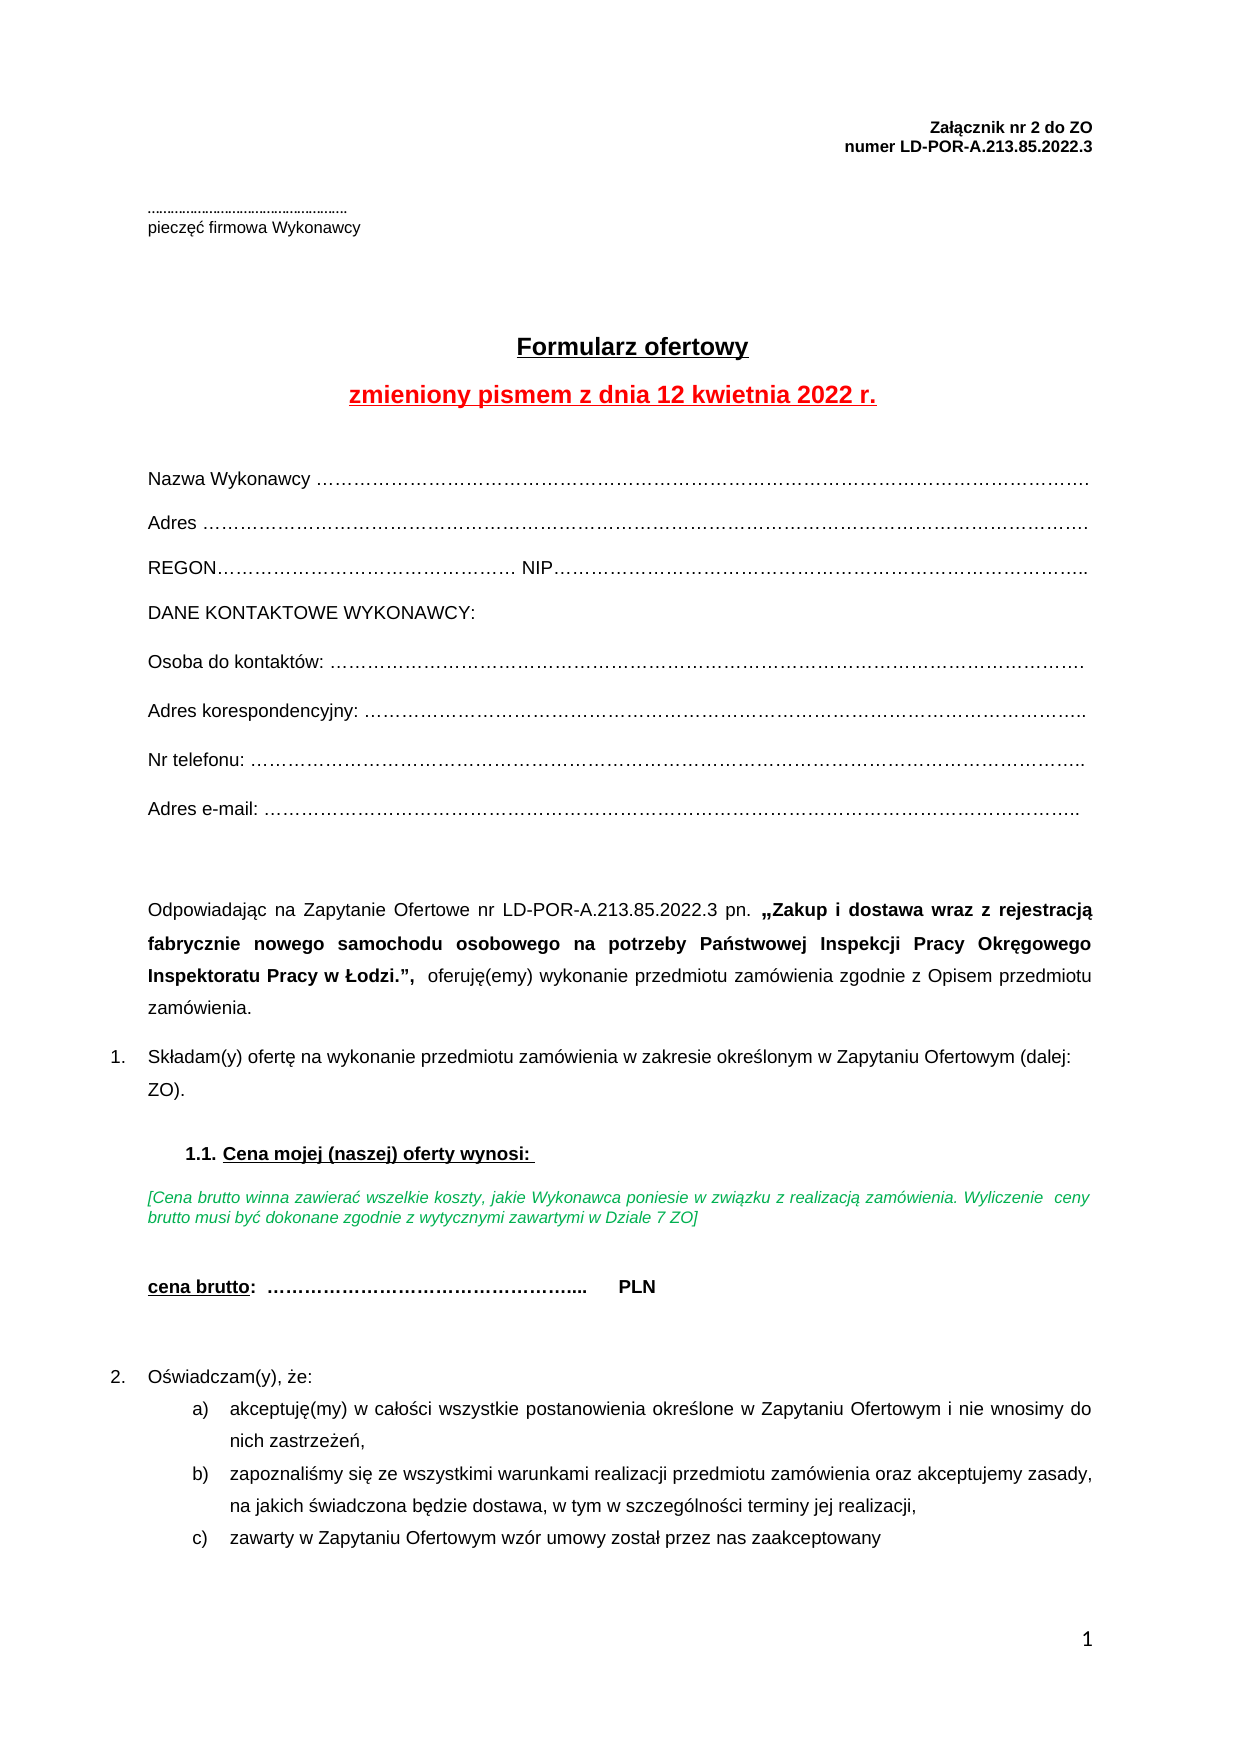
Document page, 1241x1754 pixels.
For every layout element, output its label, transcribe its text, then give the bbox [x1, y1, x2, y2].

list Oświadczam(y), że: [110, 1366, 1093, 1387]
text Odpowiadając na Zapytanie Ofertowe nr LD-POR-A.213.85.2022.3 pn. „Zakup i dostawa wraz z rejestracją fabrycznie nowego samochodu osobowego na potrzeby Państwowej Inspekcji Pracy Okręgowego Inspektoratu Pracy w Łodzi.”, oferuję(emy) wykonanie przedmiotu zamówienia zgodnie z Opisem przedmiotu zamówienia. [148, 895, 1093, 1019]
text Adres e-mail: ………………………………………………………………………………………………………………….. [148, 797, 1093, 819]
list Cena mojej (naszej) oferty wynosi: [185, 1143, 1093, 1164]
text ……………………………………………. [148, 197, 1093, 217]
text Adres korespondencyjny: …………………………………………………………………………………………………….. [148, 699, 1093, 721]
text Formularz ofertowy [516, 332, 1093, 361]
text cena brutto: ………………………………………….... PLN [148, 1276, 1093, 1298]
text REGON………………………………………… NIP………………………………………………………………………….. [148, 557, 1093, 578]
list Składam(y) ofertę na wykonanie przedmiotu zamówienia w zakresie określonym w Zapytaniu Ofertowym (dalej: ZO). [110, 1046, 1093, 1100]
text Załącznik nr 2 do ZO [148, 118, 1093, 137]
text numer LD-POR-A.213.85.2022.3 [148, 137, 1093, 156]
list zawarty w Zapytaniu Ofertowym wzór umowy został przez nas zaakceptowany [192, 1527, 1093, 1549]
text Adres ……………………………………………………………………………………………………………………………. [148, 512, 1093, 534]
text [Cena brutto winna zawierać wszelkie koszty, jakie Wykonawca poniesie w związku z realizacją zamówienia. Wyliczenie ceny brutto musi być dokonane zgodnie z wytycznymi zawartymi w Dziale 7 ZO] [148, 1188, 1093, 1227]
text Osoba do kontaktów: …………………………………………………………………………………………………………. [148, 651, 1093, 672]
list zapoznaliśmy się ze wszystkimi warunkami realizacji przedmiotu zamówienia oraz akceptujemy zasady, na jakich świadczona będzie dostawa, w tym w szczególności terminy jej realizacji, [192, 1462, 1093, 1516]
text DANE KONTAKTOWE WYKONAWCY: [148, 602, 1093, 623]
list akceptuję(my) w całości wszystkie postanowienia określone w Zapytaniu Ofertowym i nie wnosimy do nich zastrzeżeń, [192, 1398, 1093, 1452]
text Nazwa Wykonawcy ……………………………………………………………………………………………………………. [148, 467, 1093, 489]
text zmieniony pismem z dnia 12 kwietnia 2022 r. [133, 380, 1093, 408]
text Nr telefonu: …………………………………………………………………………………………………………………….. [148, 748, 1093, 770]
text pieczęć firmowa Wykonawcy [148, 217, 1093, 237]
